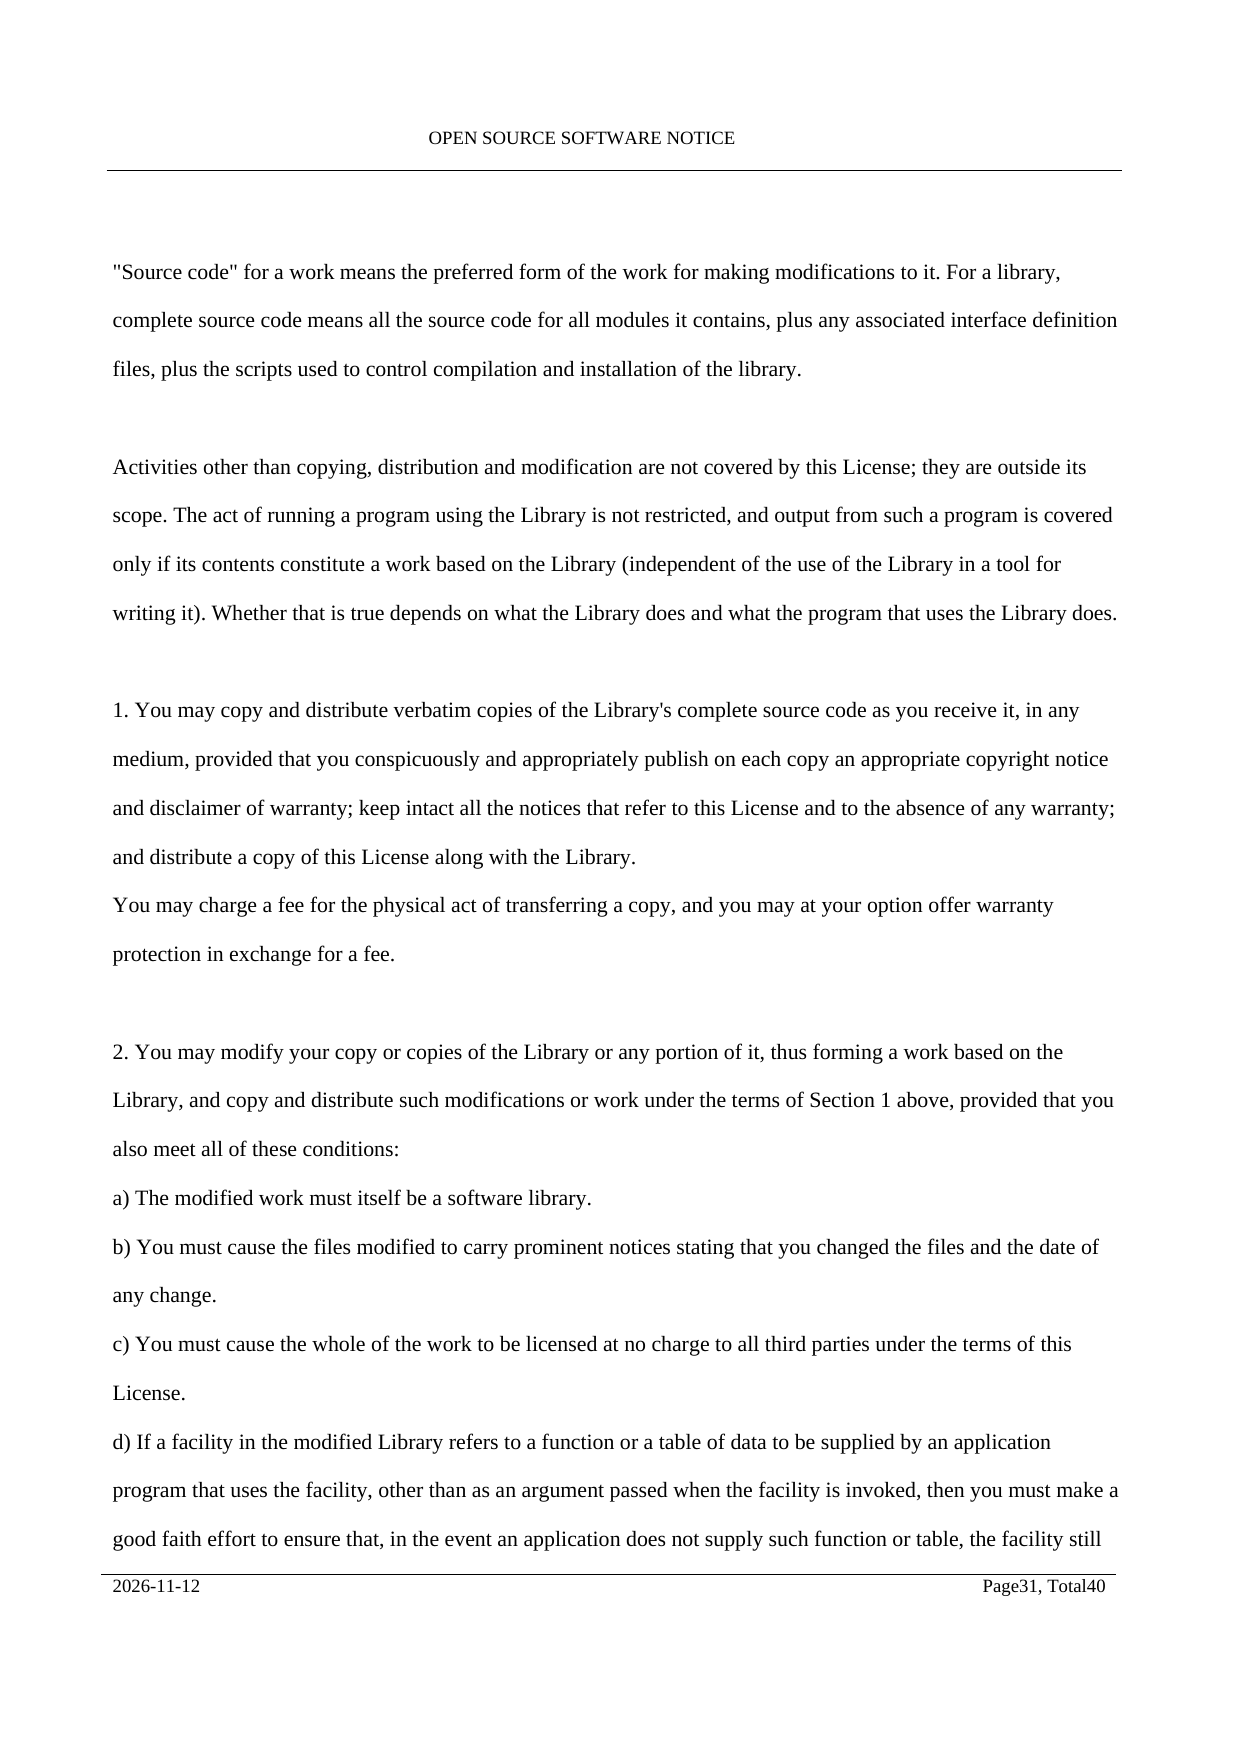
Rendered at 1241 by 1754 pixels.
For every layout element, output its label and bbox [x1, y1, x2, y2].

text [112, 206, 1128, 1555]
